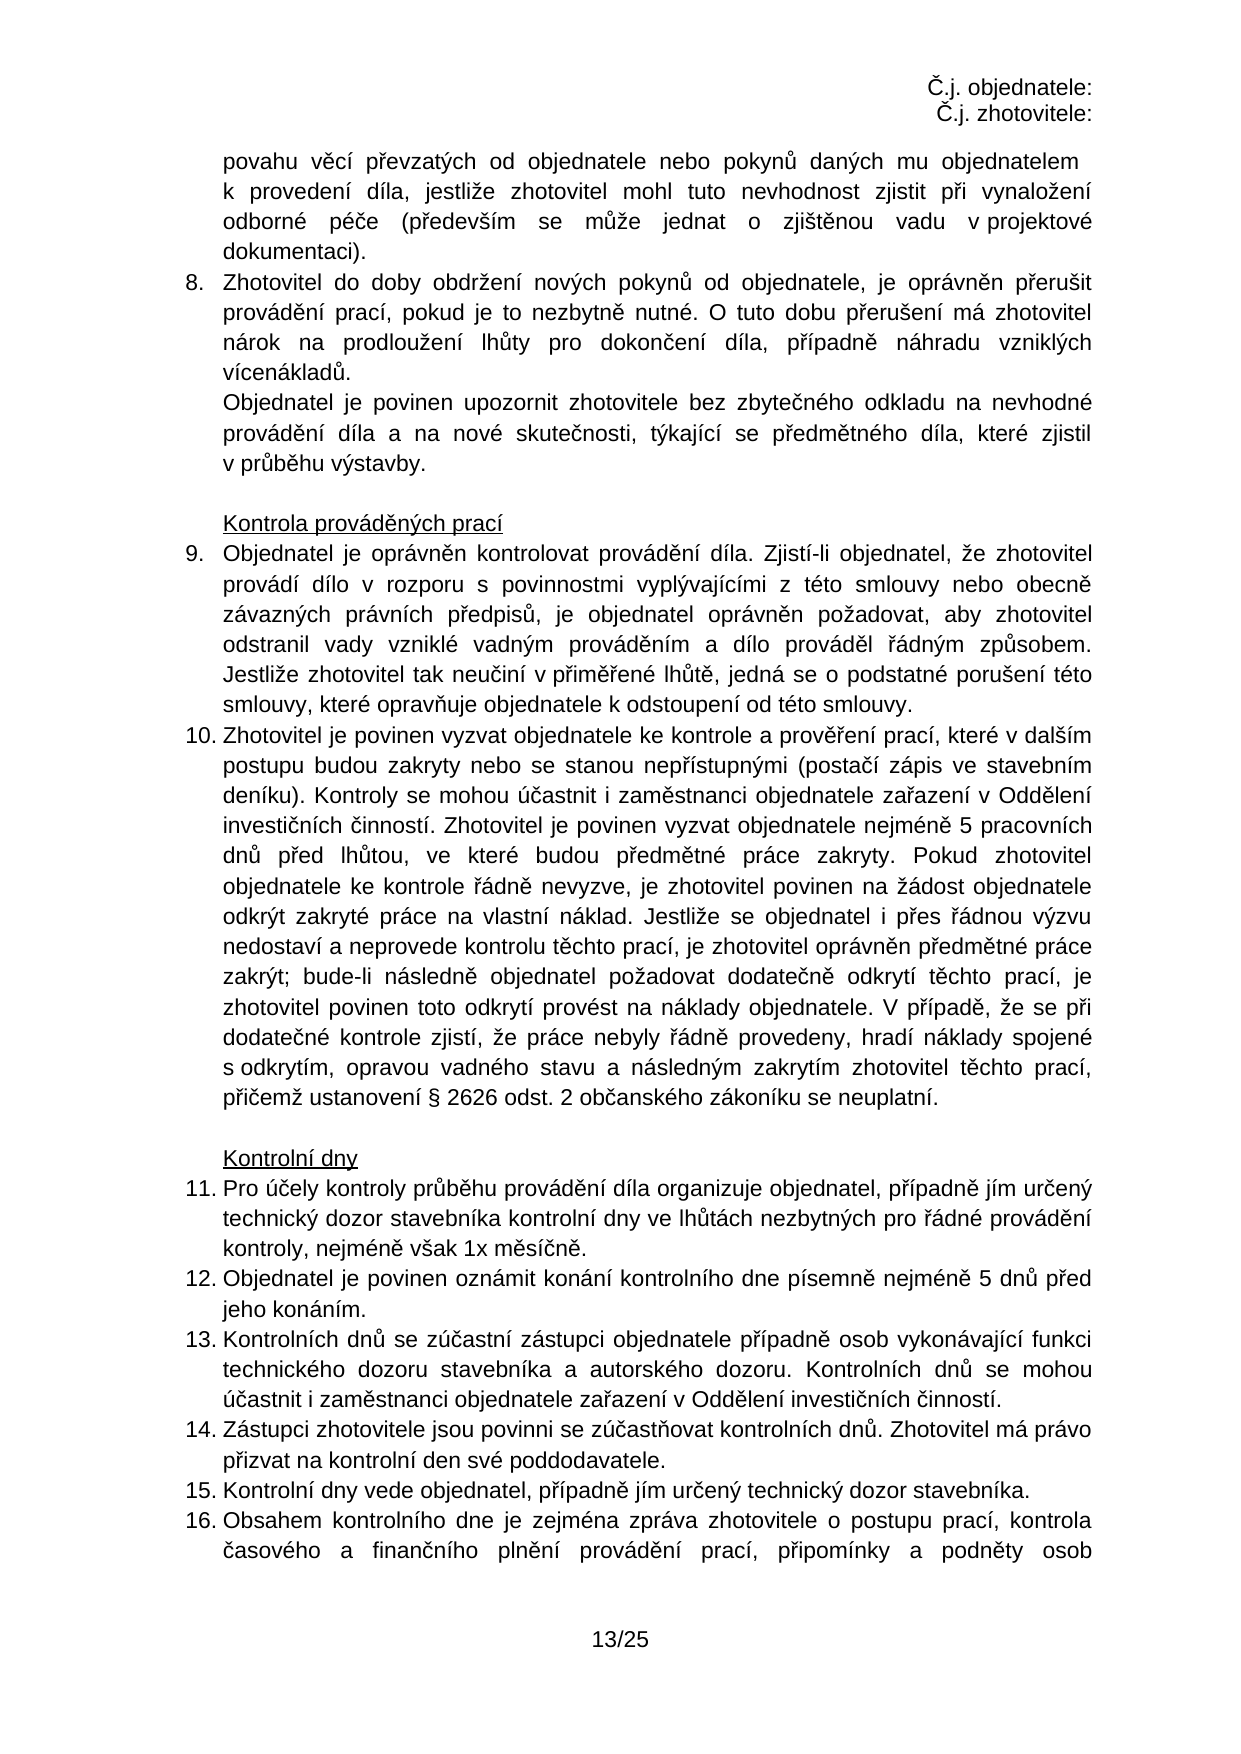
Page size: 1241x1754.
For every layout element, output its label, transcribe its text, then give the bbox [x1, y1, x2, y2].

list Kontrolních dnů se zúčastní zástupci objednatele případně osob vykonávající funkci technického dozoru stavebníka a autorského dozoru. Kontrolních dnů se mohou účastnit i zaměstnanci objednatele zařazení v Oddělení investičních činností. [185, 1326, 1093, 1412]
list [185, 148, 1093, 264]
list Kontrolní dny [223, 1144, 1093, 1171]
list Objednatel je povinen oznámit konání kontrolního dne písemně nejméně 5 dnů před jeho konáním. [185, 1265, 1093, 1322]
list Kontrola prováděných prací [223, 480, 1093, 536]
list Zhotovitel je povinen vyzvat objednatele ke kontrole a prověření prací, které v dalším postupu budou zakryty nebo se stanou nepřístupnými (postačí zápis ve stavebním deníku). Kontroly se mohou účastnit i zaměstnanci objednatele zařazení v Oddělení investičních činností. Zhotovitel je povinen vyzvat objednatele nejméně 5 pracovních dnů před lhůtou, ve které budou předmětné práce zakryty. Pokud zhotovitel objednatele ke kontrole řádně nevyzve, je zhotovitel povinen na žádost objednatele odkrýt zakryté práce na vlastní náklad. Jestliže se objednatel i přes řádnou výzvu nedostaví a neprovede kontrolu těchto prací, je zhotovitel oprávněn předmětné práce zakrýt; bude-li následně objednatel požadovat dodatečně odkrytí těchto prací, je zhotovitel povinen toto odkrytí provést na náklady objednatele. V případě, že se při dodatečné kontrole zjistí, že práce nebyly řádně provedeny, hradí náklady spojené s odkrytím, opravou vadného stavu a následným zakrytím zhotovitel těchto prací, přičemž ustanovení § 2626 odst. 2 občanského zákoníku se neuplatní. [185, 722, 1093, 1110]
list Zástupci zhotovitele jsou povinni se zúčastňovat kontrolních dnů. Zhotovitel má právo přizvat na kontrolní den své poddodavatele. [185, 1416, 1093, 1473]
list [185, 1507, 1093, 1563]
list Pro účely kontroly průběhu provádění díla organizuje objednatel, případně jím určený technický dozor stavebníka kontrolní dny ve lhůtách nezbytných pro řádné provádění kontroly, nejméně však 1x měsíčně. [185, 1175, 1093, 1261]
list Objednatel je oprávněn kontrolovat provádění díla. Zjistí-li objednatel, že zhotovitel provádí dílo v rozporu s povinnostmi vyplývajícími z této smlouvy nebo obecně závazných právních předpisů, je objednatel oprávněn požadovat, aby zhotovitel odstranil vady vzniklé vadným prováděním a dílo prováděl řádným způsobem. Jestliže zhotovitel tak neučiní v přiměřené lhůtě, jedná se o podstatné porušení této smlouvy, které opravňuje objednatele k odstoupení od této smlouvy. [185, 540, 1093, 718]
list Zhotovitel do doby obdržení nových pokynů od objednatele, je oprávněn přerušit provádění prací, pokud je to nezbytně nutné. O tuto dobu přerušení má zhotovitel nárok na prodloužení lhůty pro dokončení díla, případně náhradu vzniklých vícenákladů. Objednatel je povinen upozornit zhotovitele bez zbytečného odkladu na nevhodné provádění díla a na nové skutečnosti, týkající se předmětného díla, které zjistil v průběhu výstavby. [185, 268, 1093, 476]
list Kontrolní dny vede objednatel, případně jím určený technický dozor stavebníka. [185, 1477, 1093, 1503]
